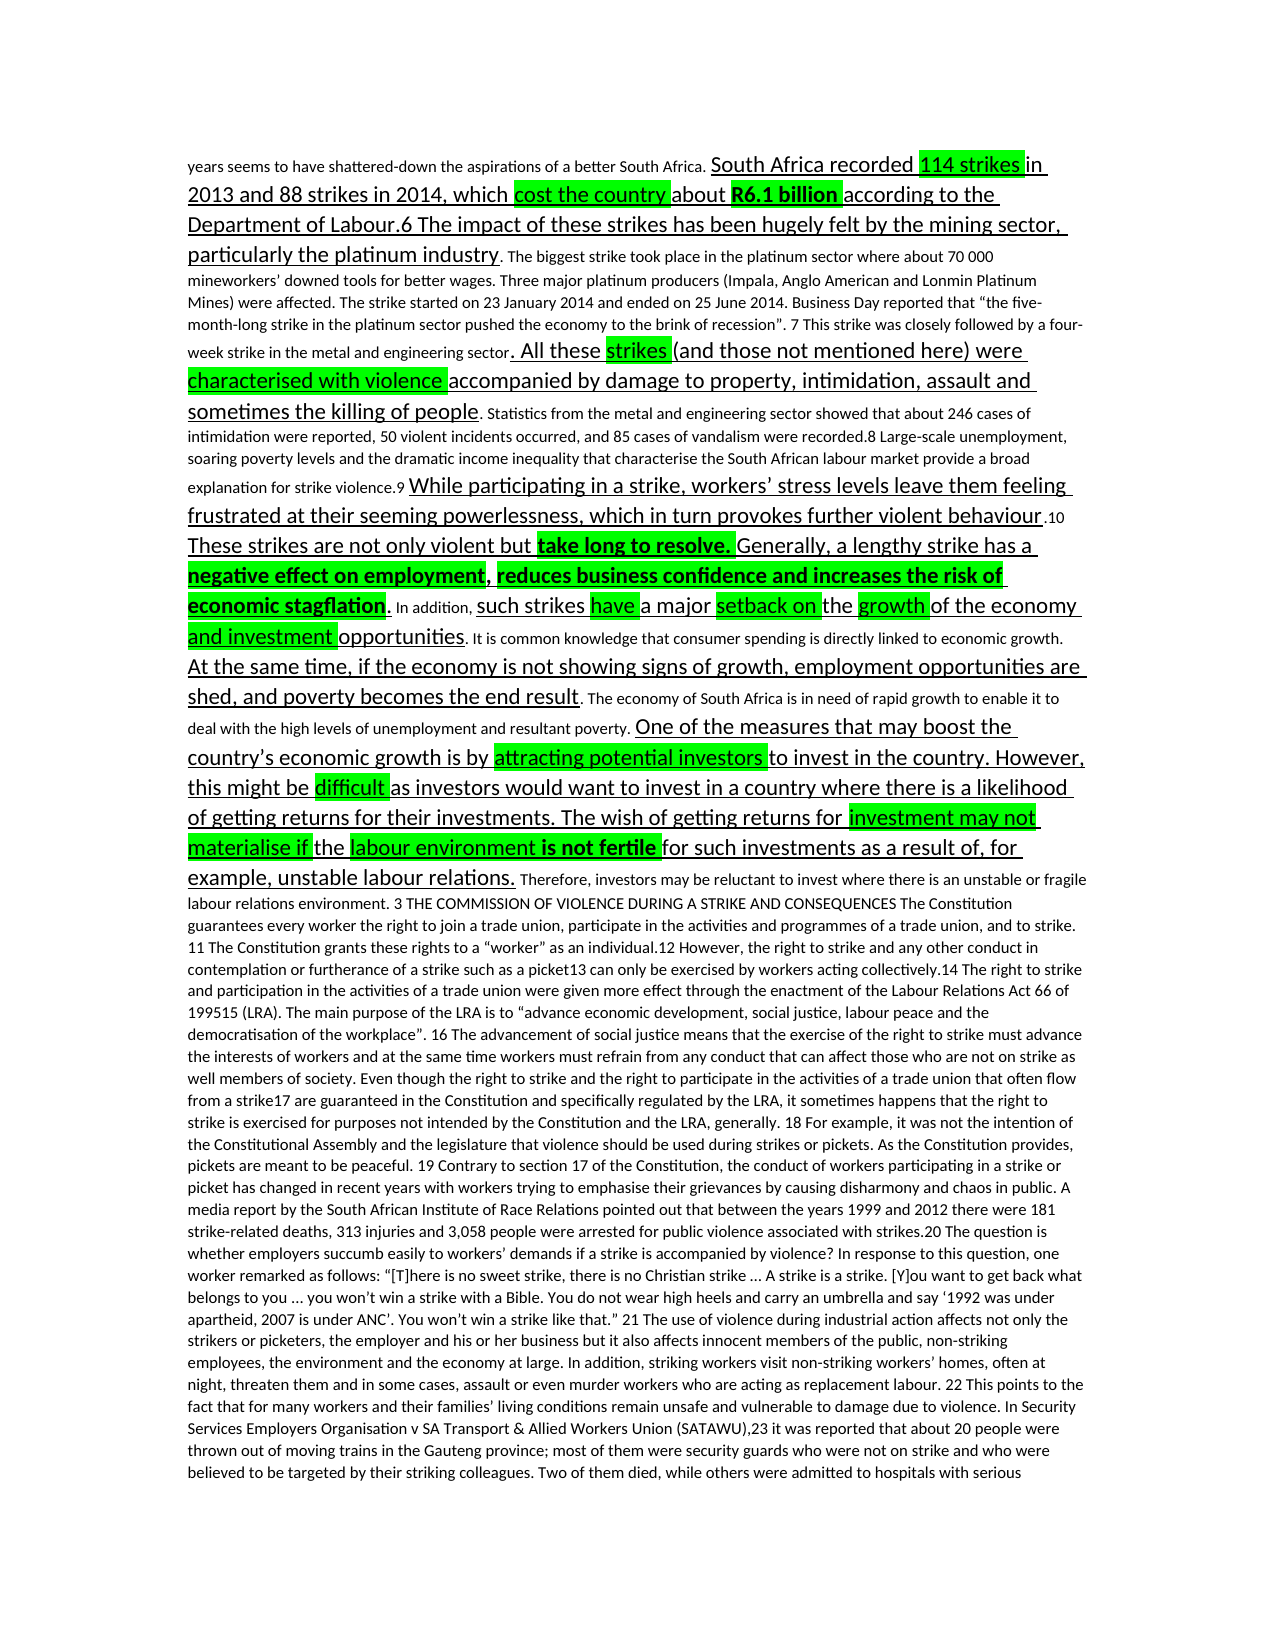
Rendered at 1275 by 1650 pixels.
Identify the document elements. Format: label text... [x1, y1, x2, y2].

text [187, 677, 1087, 1482]
